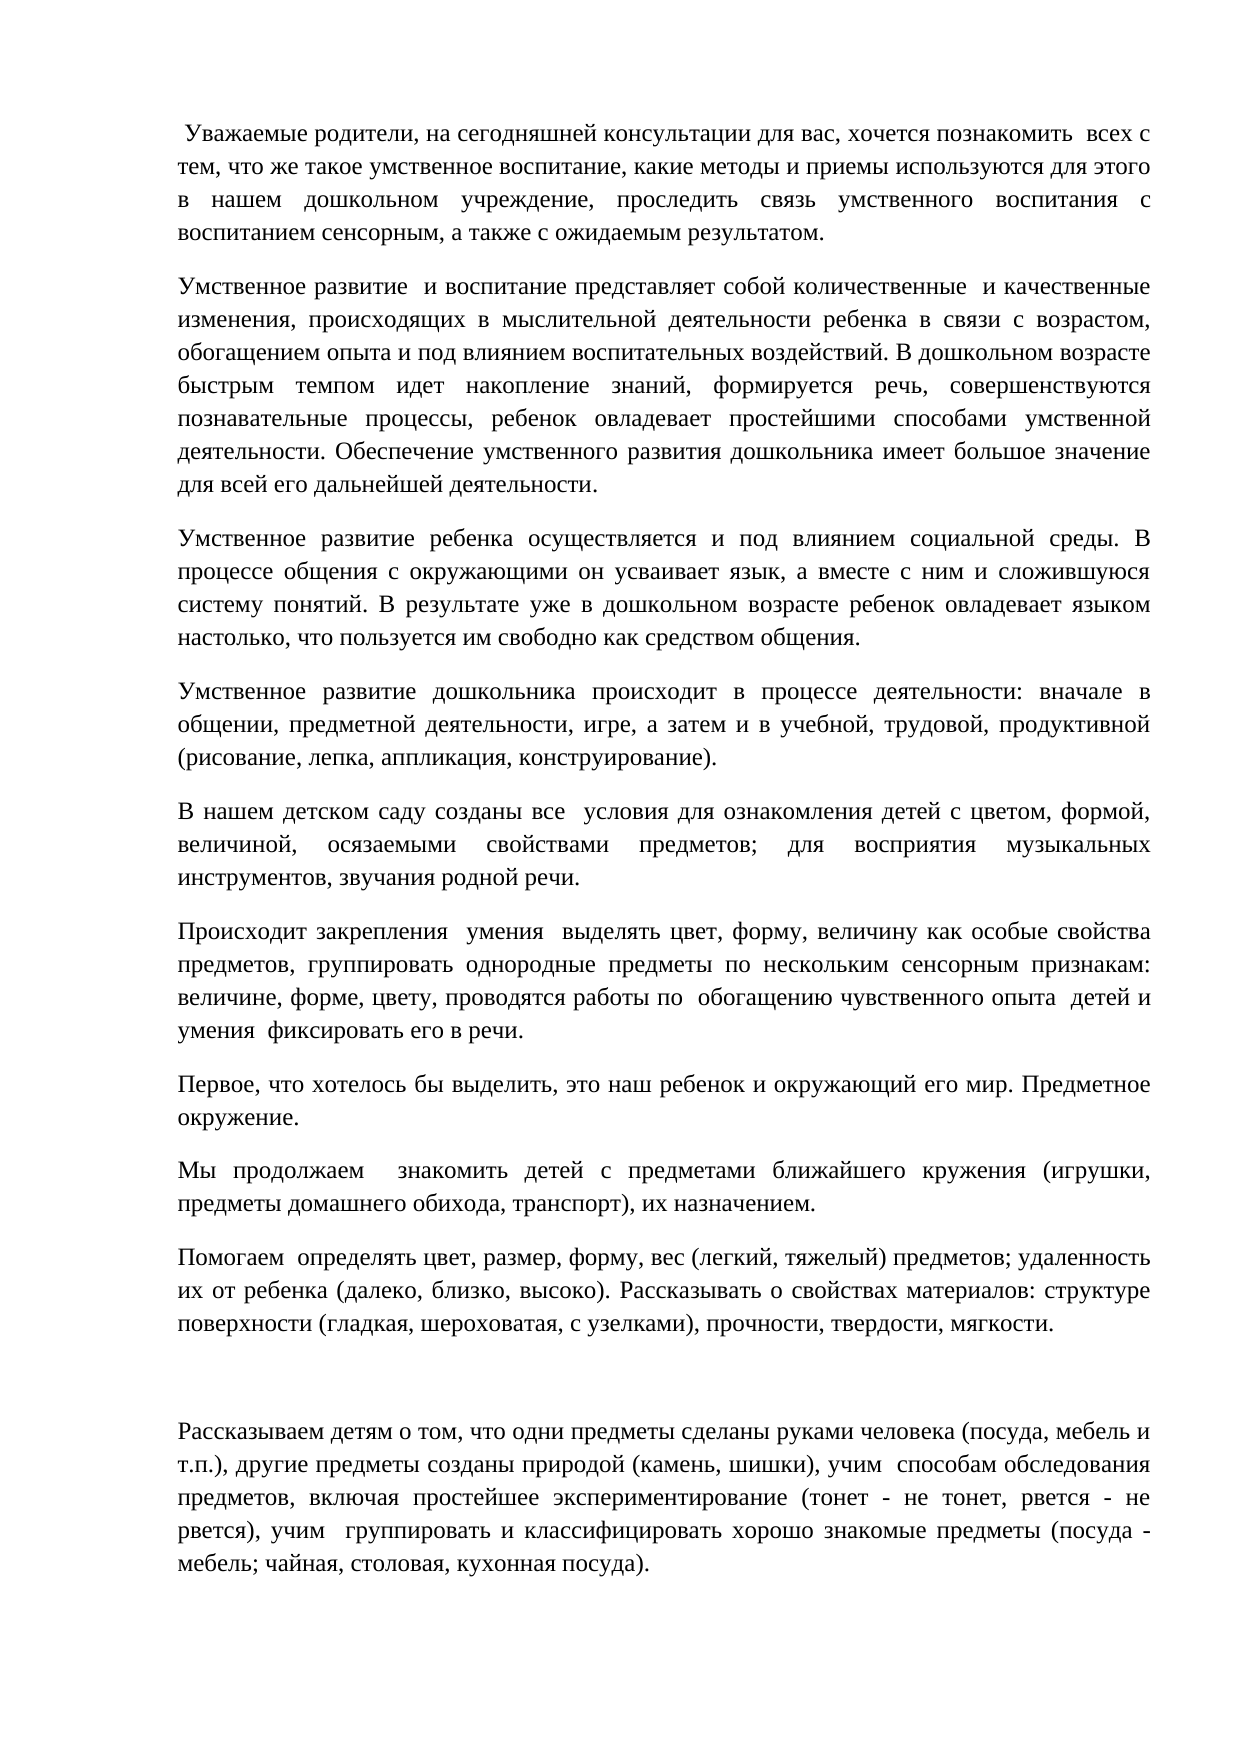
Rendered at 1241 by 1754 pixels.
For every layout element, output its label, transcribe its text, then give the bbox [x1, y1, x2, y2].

text Умственное развитие ребенка осуществляется и под влиянием социальной среды. В процессе общения с окружающими он усваивает язык, а вместе с ним и сложившуюся систему понятий. В результате уже в дошкольном возрасте ребенок овладевает языком настолько, что пользуется им свободно как средством общения. [177, 523, 1152, 651]
text Умственное развитие дошкольника происходит в процессе деятельности: вначале в общении, предметной деятельности, игре, а затем и в учебной, трудовой, продуктивной (рисование, лепка, аппликация, конструирование). [177, 676, 1152, 771]
text Мы продолжаем знакомить детей с предметами ближайшего кружения (игрушки, предметы домашнего обихода, транспорт), их назначением. [177, 1156, 1152, 1217]
text Происходит закрепления умения выделять цвет, форму, величину как особые свойства предметов, группировать однородные предметы по нескольким сенсорным признакам: величине, форме, цвету, проводятся работы по обогащению чувственного опыта детей и умения фиксировать его в речи. [177, 916, 1152, 1043]
text Уважаемые родители, на сегодняшней консультации для вас, хочется познакомить всех с тем, что же такое умственное воспитание, какие методы и приемы используются для этого в нашем дошкольном учреждение, проследить связь умственного воспитания с воспитанием сенсорным, а также с ожидаемым результатом. [177, 118, 1152, 246]
text Помогаем определять цвет, размер, форму, вес (легкий, тяжелый) предметов; удаленность их от ребенка (далеко, близко, высоко). Рассказывать о свойствах материалов: структуре поверхности (гладкая, шероховатая, с узелками), прочности, твердости, мягкости. [177, 1242, 1152, 1337]
text Первое, что хотелось бы выделить, это наш ребенок и окружающий его мир. Предметное окружение. [177, 1069, 1152, 1130]
text Умственное развитие и воспитание представляет собой количественные и качественные изменения, происходящих в мыслительной деятельности ребенка в связи с возрастом, обогащением опыта и под влиянием воспитательных воздействий. В дошкольном возрасте быстрым темпом идет накопление знаний, формируется речь, совершенствуются познавательные процессы, ребенок овладевает простейшими способами умственной деятельности. Обеспечение умственного развития дошкольника имеет большое значение для всей его дальнейшей деятельности. [177, 271, 1152, 498]
text В нашем детском саду созданы все условия для ознакомления детей с цветом, формой, величиной, осязаемыми свойствами предметов; для восприятия музыкальных инструментов, звучания родной речи. [177, 796, 1152, 891]
text Рассказываем детям о том, что одни предметы сделаны руками человека (посуда, мебель и т.п.), другие предметы созданы природой (камень, шишки), учим способам обследования предметов, включая простейшее экспериментирование (тонет - не тонет, рвется - не рвется), учим группировать и классифицировать хорошо знакомые предметы (посуда - мебель; чайная, столовая, кухонная посуда). [177, 1416, 1152, 1577]
